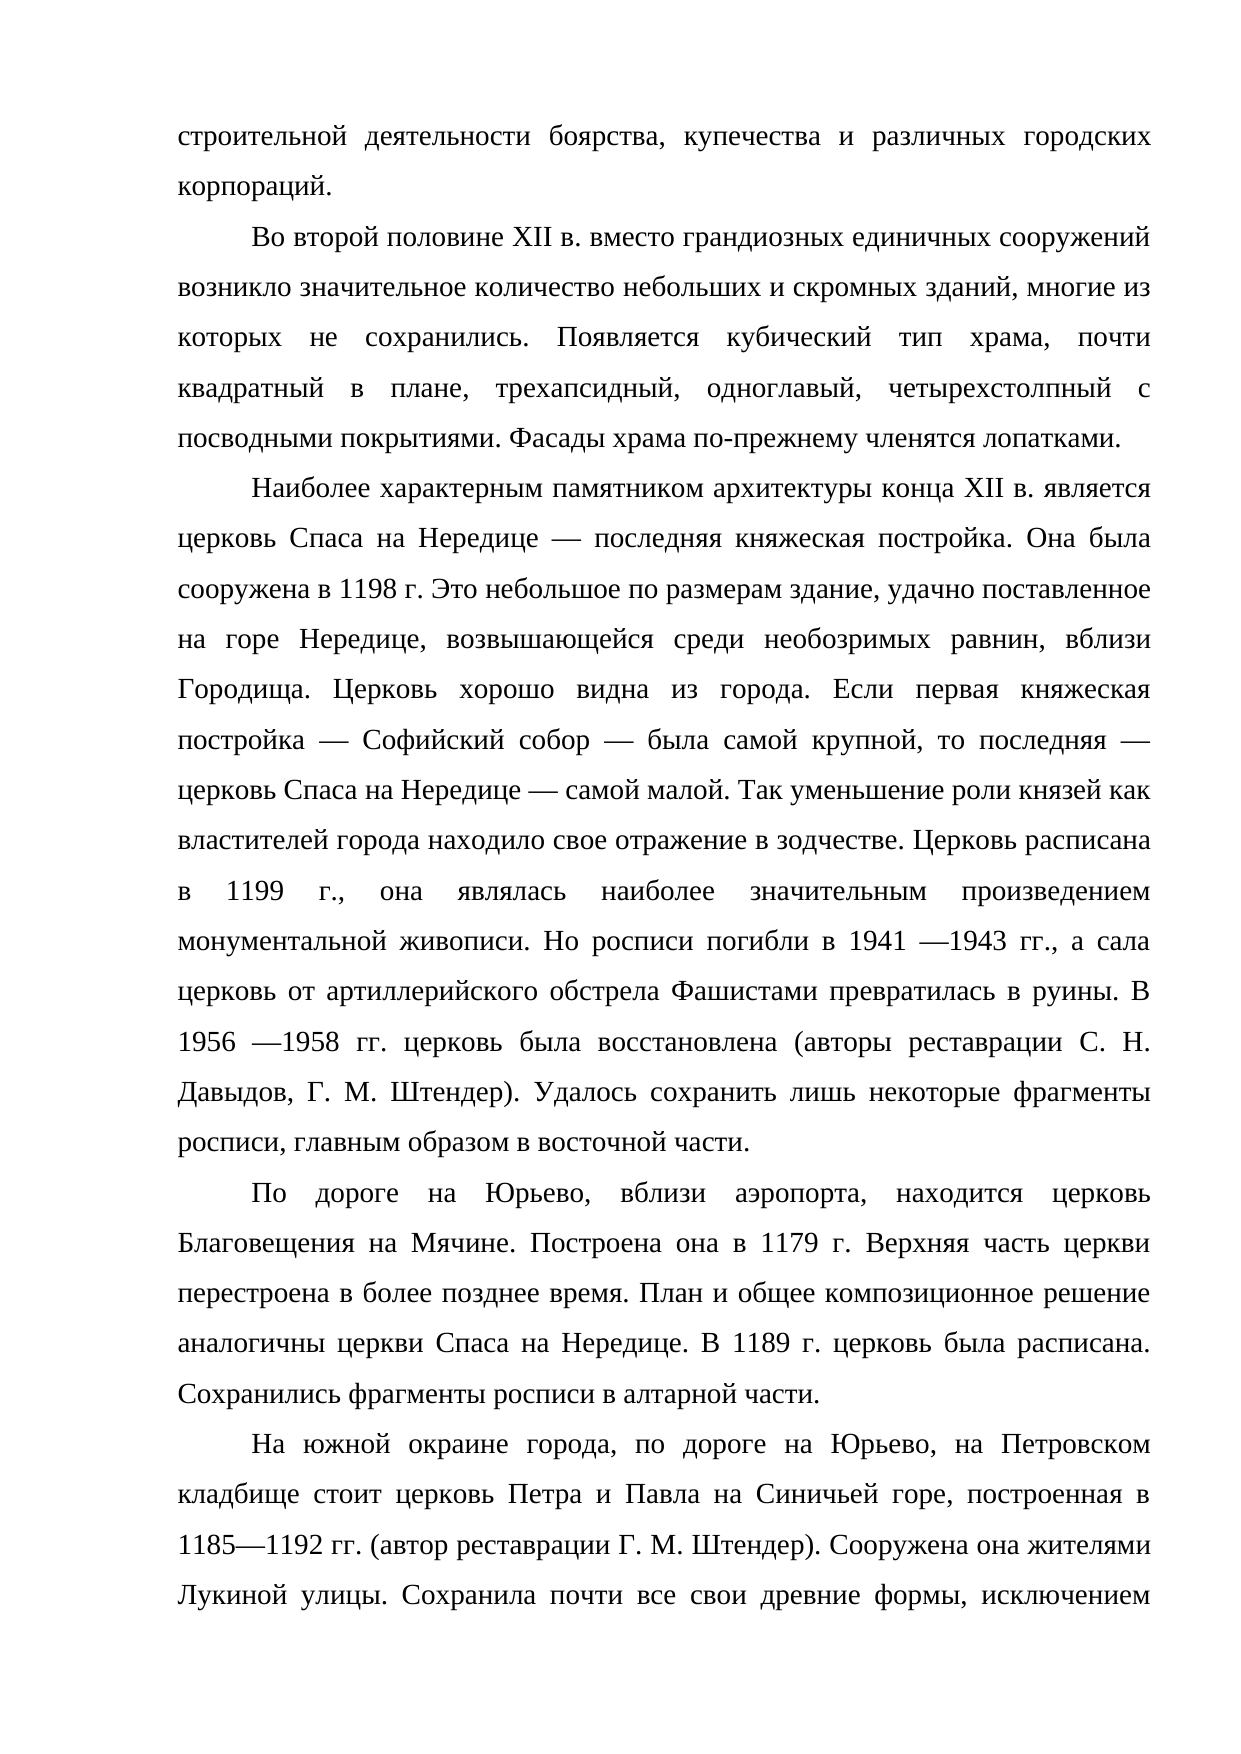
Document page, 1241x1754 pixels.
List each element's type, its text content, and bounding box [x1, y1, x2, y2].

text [177, 1426, 1152, 1611]
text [177, 118, 1152, 202]
text По дороге на Юрьево, вблизи аэропорта, находится церковь Благовещения на Мячине. Построена она в . Верхняя часть церкви перестроена в более позднее время. План и общее композиционное решение аналогичны церкви Спаса на Нередице. В . церковь была расписана. Сохранились фрагменты росписи в алтарной части. [177, 1175, 1152, 1409]
text Наиболее характерным памятником архитектуры конца XII в. является церковь Спаса на Нередице — последняя княжеская постройка. Она была сооружена в . Это небольшое по размерам здание, удачно поставленное на горе Нередице, возвышающейся среди необозримых равнин, вблизи Городища. Церковь хорошо видна из города. Если первая княжеская постройка — Софийский собор — была самой крупной, то последняя — церковь Спаса на Нередице — самой малой. Так уменьшение роли князей как властителей города находило свое отражение в зодчестве. Церковь расписана в ., она являлась наиболее значительным произведением монументальной живописи. Но росписи погибли в 1941 —1943 гг., а сала церковь от артиллерийского обстрела Фашистами превратилась в руины. В 1956 —1958 гг. церковь была восстановлена (авторы реставрации С. Н. Давыдов, Г. М. Штендер). Удалось сохранить лишь некоторые фрагменты росписи, главным образом в восточной части. [177, 470, 1152, 1158]
text Во второй половине XII в. вместо грандиозных единичных сооружений возникло значительное количество небольших и скромных зданий, многие из которых не сохранились. Появляется кубический тип храма, почти квадратный в плане, трехапсидный, одноглавый, четырехстолпный с посводными покрытиями. Фасады храма по-прежнему членятся лопатками. [177, 219, 1152, 453]
